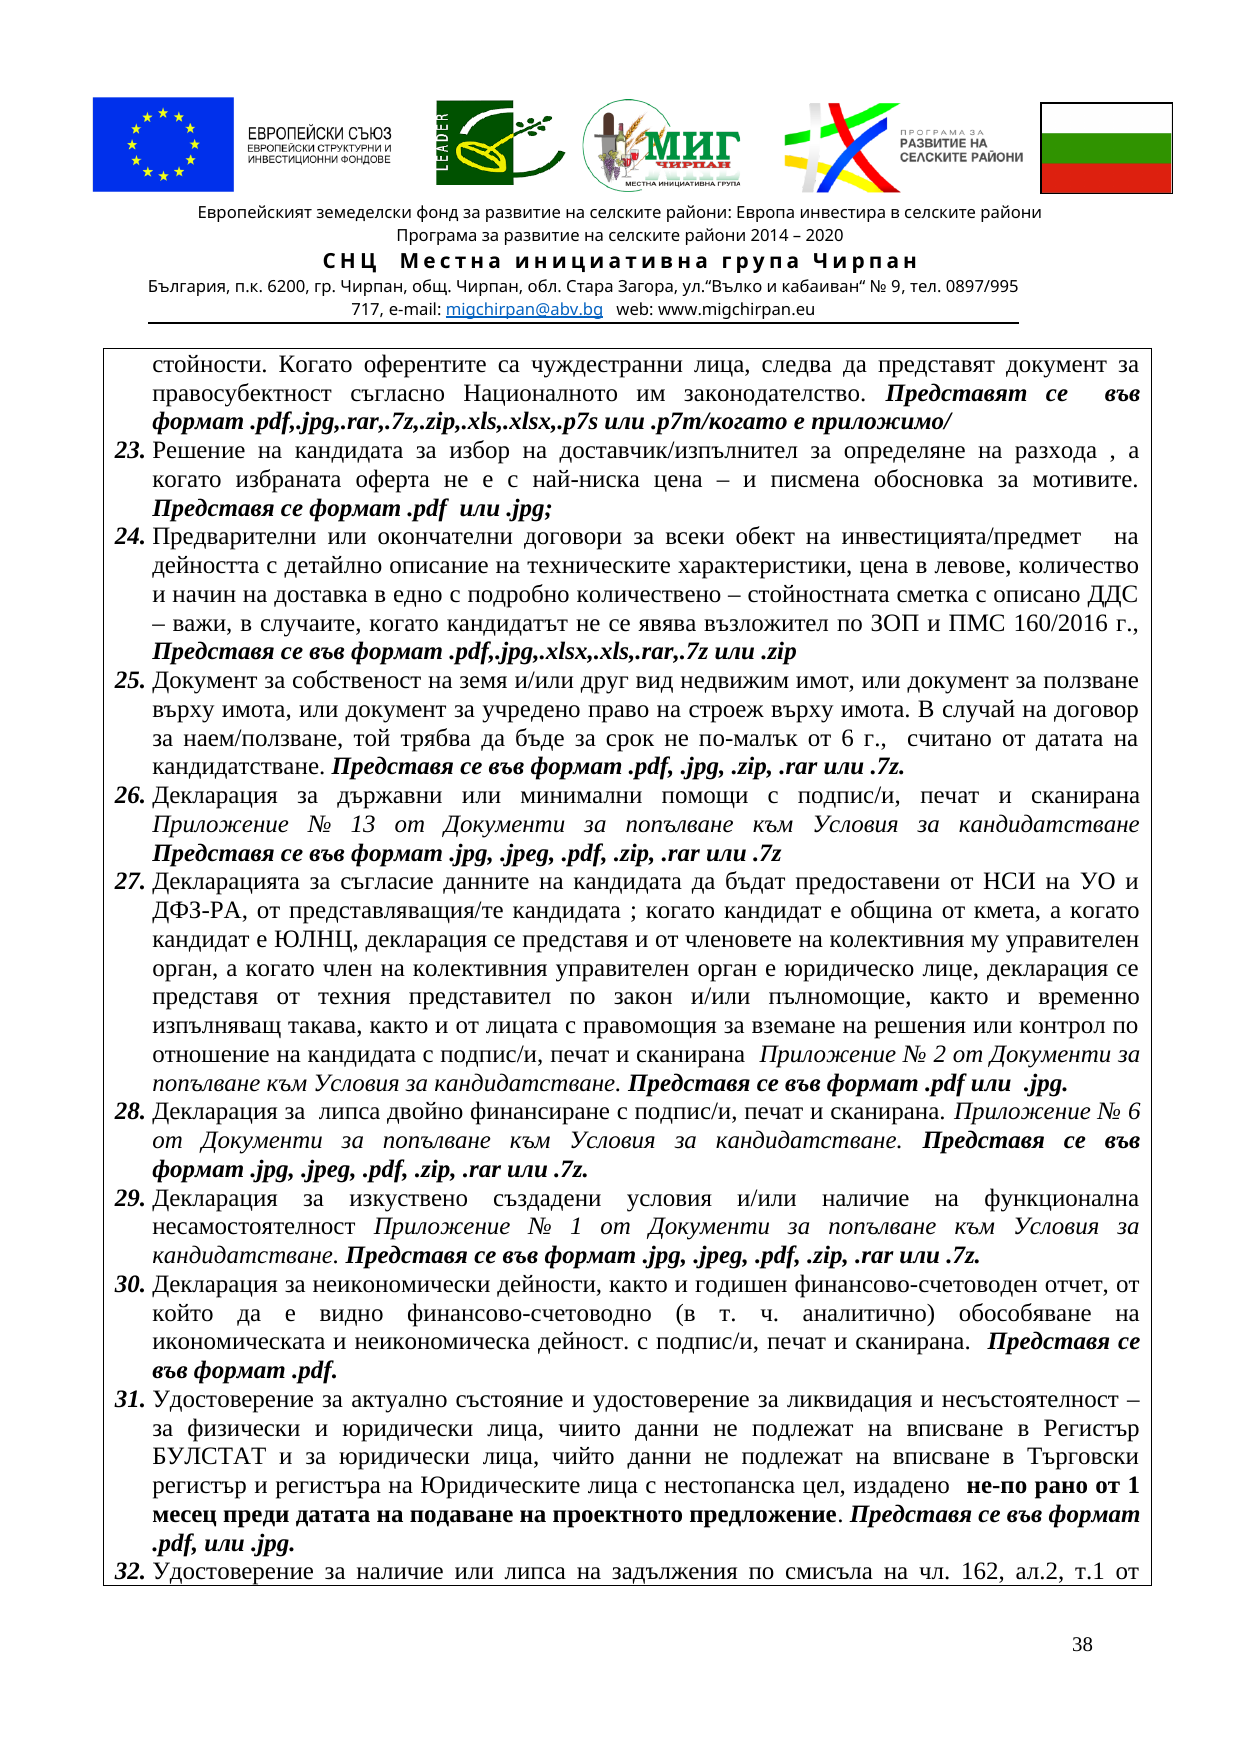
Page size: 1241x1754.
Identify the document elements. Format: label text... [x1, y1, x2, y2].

picture [582, 99, 741, 192]
picture [770, 95, 1033, 199]
picture [436, 100, 569, 185]
picture [79, 82, 425, 202]
